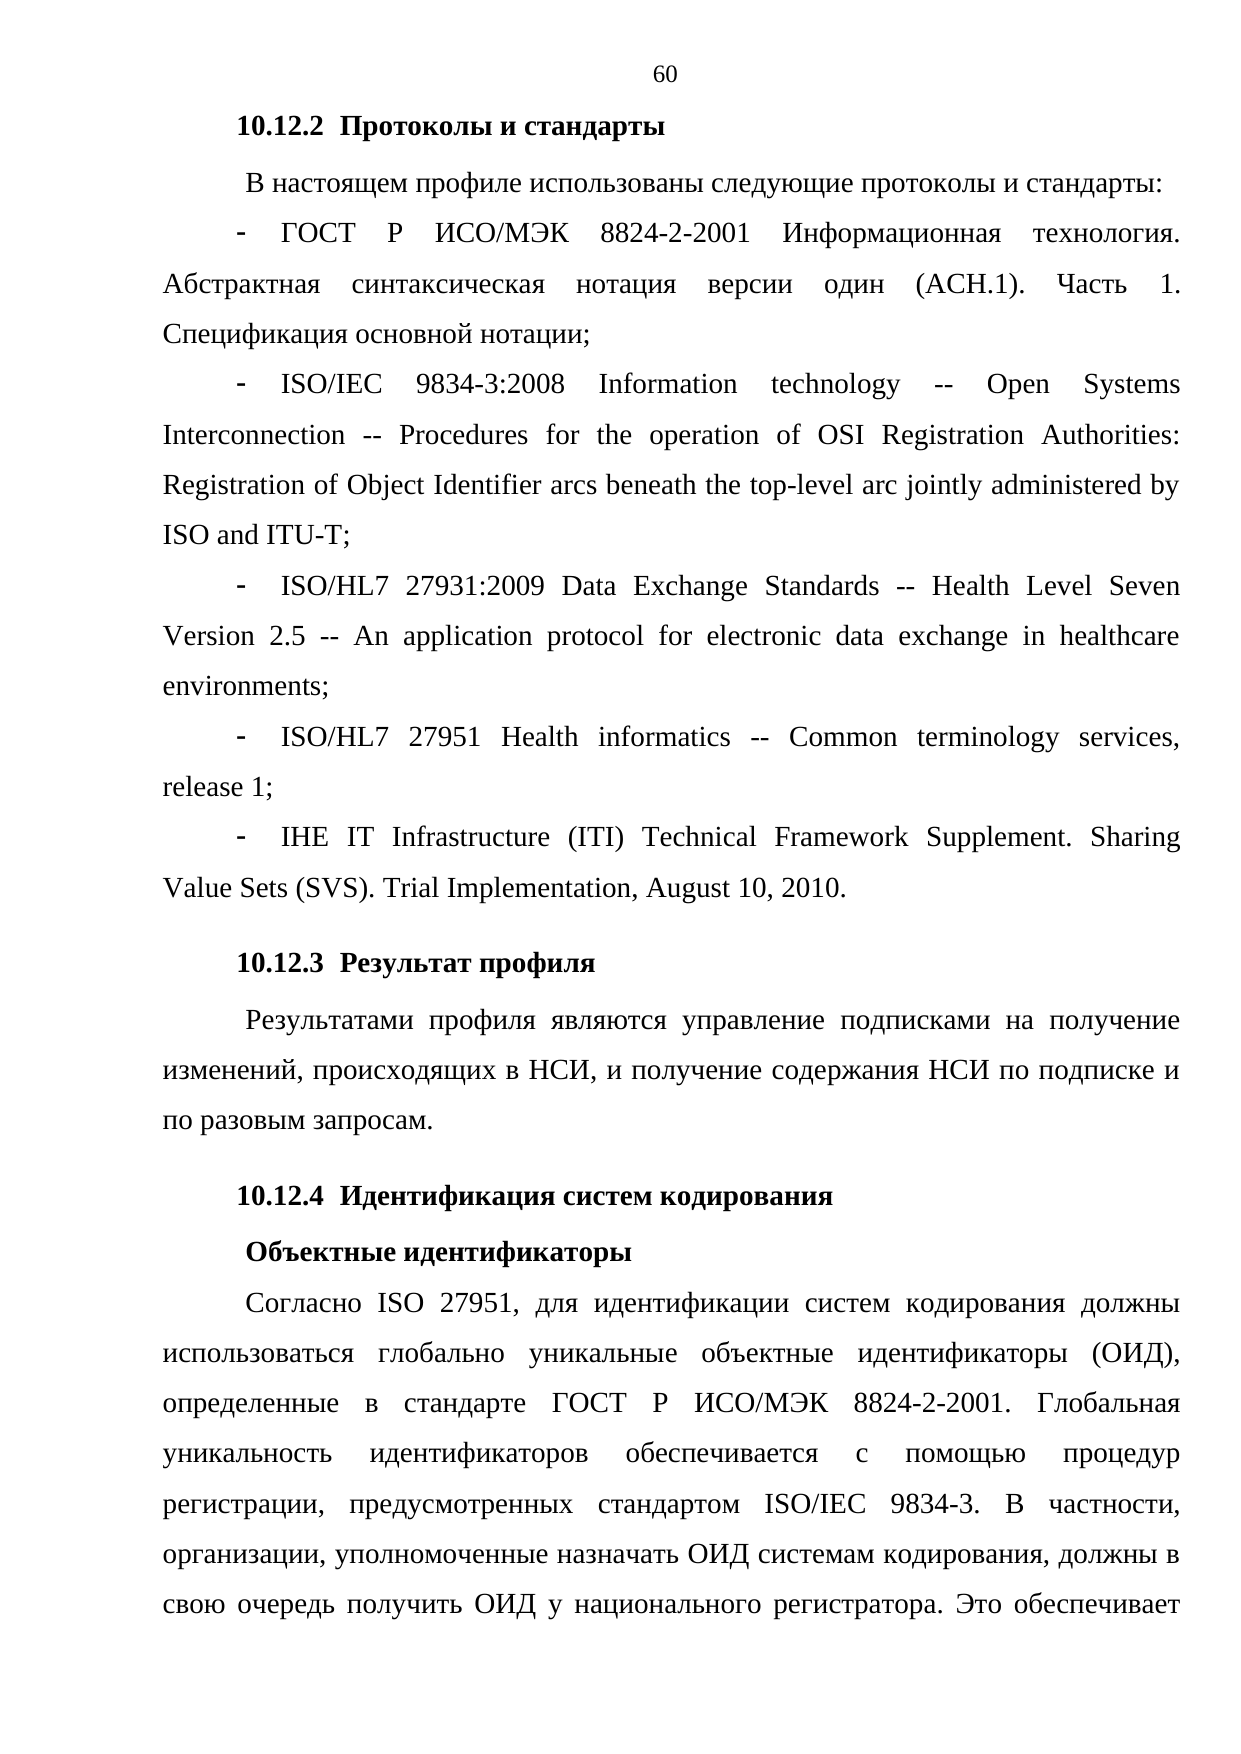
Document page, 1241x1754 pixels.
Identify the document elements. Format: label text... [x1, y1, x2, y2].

subtitle Результат профиля [236, 945, 1181, 979]
text ISO/HL7 27951 Health informatics -- Common terminology services, release 1; [162, 719, 1181, 803]
subtitle Идентификация систем кодирования [236, 1178, 1181, 1211]
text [162, 1285, 1181, 1620]
text Результатами профиля являются управление подписками на получение изменений, происходящих в НСИ, и получение содержания НСИ по подписке и по разовым запросам. [162, 1002, 1181, 1136]
text IHE IT Infrastructure (ITI) Technical Framework Supplement. Sharing Value Sets (SVS). Trial Implementation, August 10, 2010. [162, 819, 1181, 903]
subtitle Протоколы и стандарты [236, 108, 1181, 142]
text ГОСТ Р ИСО/МЭК 8824-2-2001 Информационная технология. Абстрактная синтаксическая нотация версии один (АСН.1). Часть 1. Спецификация основной нотации; [162, 215, 1181, 350]
text Объектные идентификаторы [162, 1234, 1181, 1268]
text В настоящем профиле использованы следующие протоколы и стандарты: [162, 165, 1181, 199]
text ISO/IEC 9834-3:2008 Information technology -- Open Systems Interconnection -- Procedures for the operation of OSI Registration Authorities: Registration of Object Identifier arcs beneath the top-level arc jointly administered by ISO and ITU-T; [162, 366, 1181, 551]
text ISO/HL7 27931:2009 Data Exchange Standards -- Health Level Seven Version 2.5 -- An application protocol for electronic data exchange in healthcare environments; [162, 568, 1181, 702]
